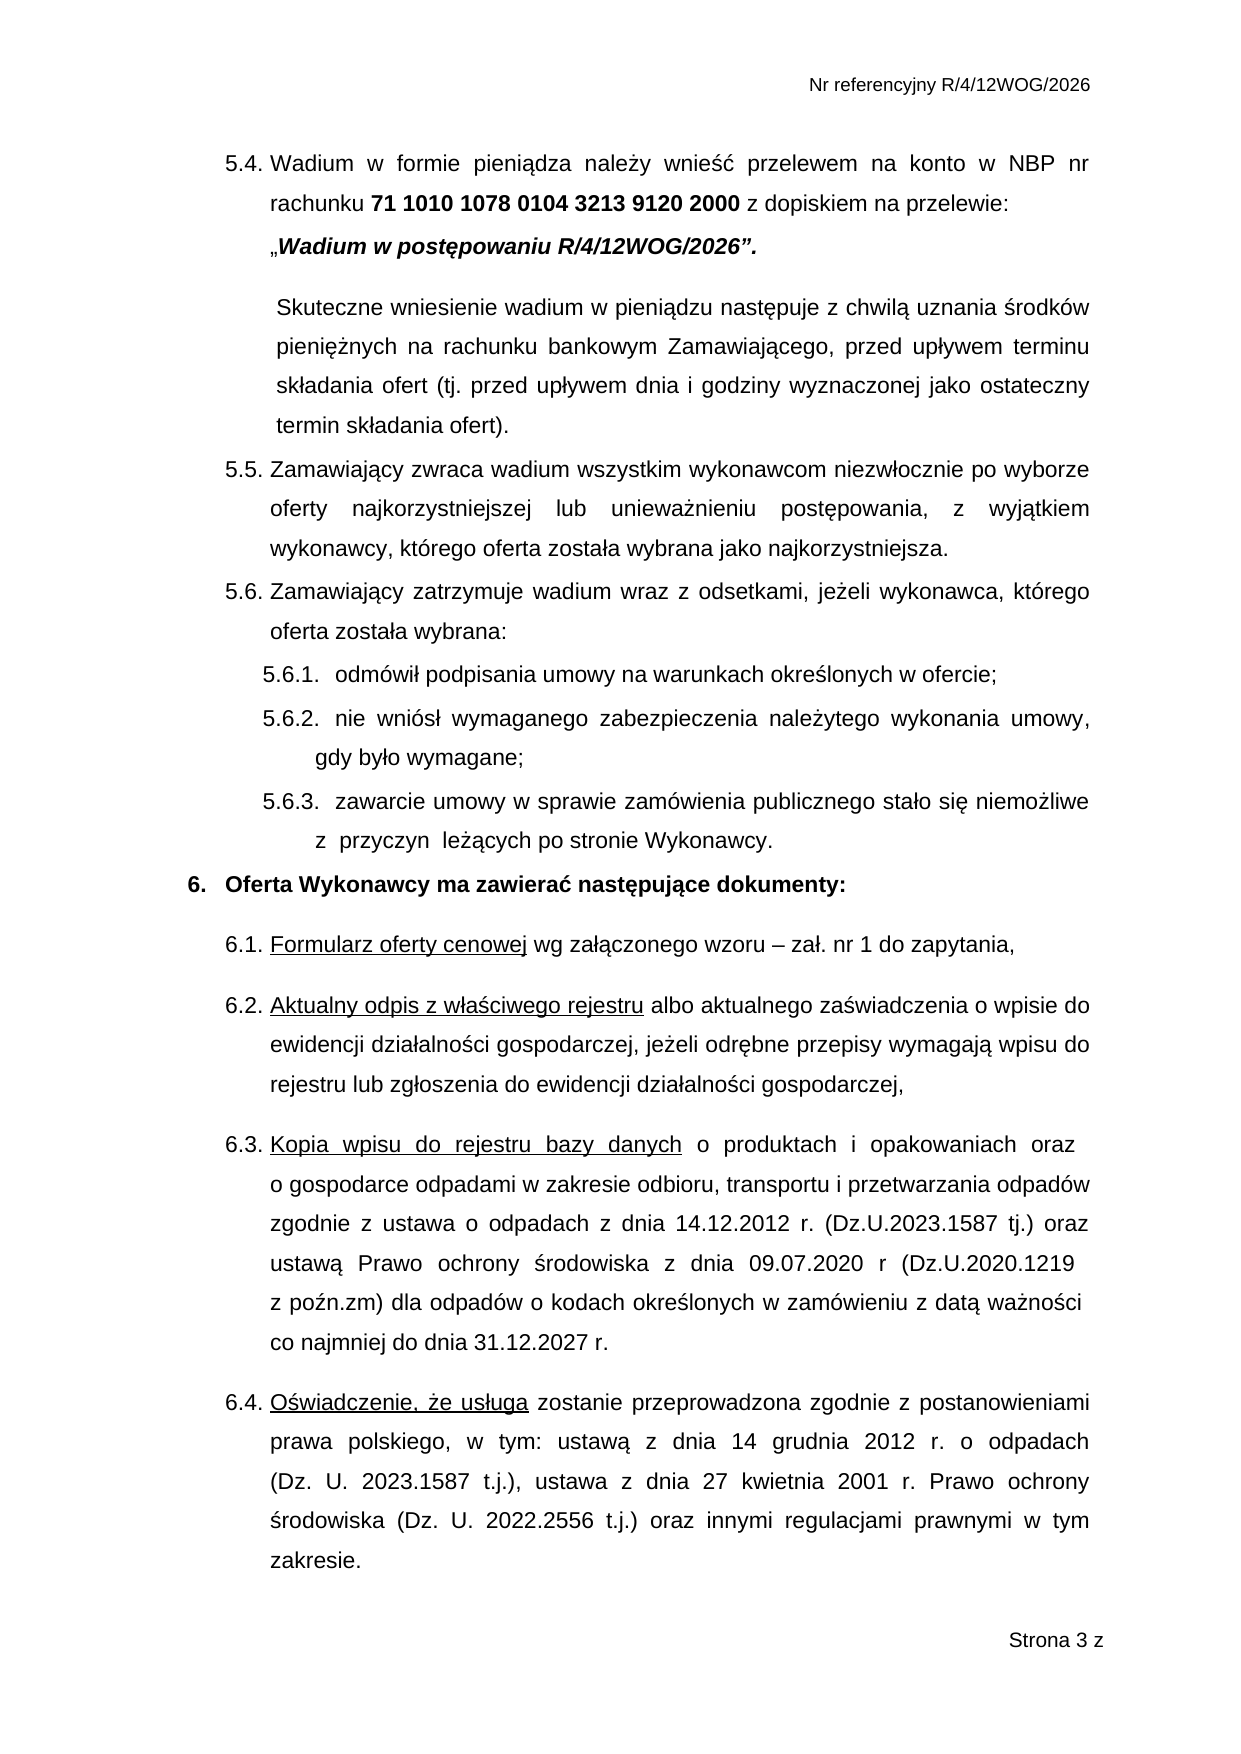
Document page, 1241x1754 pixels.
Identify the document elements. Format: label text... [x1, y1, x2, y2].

list Formularz oferty cenowej wg załączonego wzoru – zał. nr 1 do zapytania, [225, 931, 1090, 958]
list Wadium w formie pieniądza należy wnieść przelewem na konto w NBP nr rachunku 71 1010 1078 0104 3213 9120 2000 z dopiskiem na przelewie: [225, 150, 1090, 216]
list zawarcie umowy w sprawie zamówienia publicznego stało się niemożliwe z przyczyn leżących po stronie Wykonawcy. [262, 788, 1090, 854]
list Oświadczenie, że usługa zostanie przeprowadzona zgodnie z postanowieniami prawa polskiego, w tym: ustawą z dnia 14 grudnia 2012 r. o odpadach (Dz. U. 2023.1587 t.j.), ustawa z dnia 27 kwietnia 2001 r. Prawo ochrony środowiska (Dz. U. 2022.2556 t.j.) oraz innymi regulacjami prawnymi w tym zakresie. [225, 1389, 1090, 1573]
list Zamawiający zwraca wadium wszystkim wykonawcom niezwłocznie po wyborze oferty najkorzystniejszej lub unieważnieniu postępowania, z wyjątkiem wykonawcy, którego oferta została wybrana jako najkorzystniejsza. [225, 456, 1090, 561]
list odmówił podpisania umowy na warunkach określonych w ofercie; [262, 661, 1090, 688]
text Skuteczne wniesienie wadium w pieniądzu następuje z chwilą uznania środków pieniężnych na rachunku bankowym Zamawiającego, przed upływem terminu składania ofert (tj. przed upływem dnia i godziny wyznaczonej jako ostateczny termin składania ofert). [276, 293, 1090, 438]
text „Wadium w postępowaniu R/4/12WOG/2026”. [270, 233, 1090, 259]
list Aktualny odpis z właściwego rejestru albo aktualnego zaświadczenia o wpisie do ewidencji działalności gospodarczej, jeżeli odrębne przepisy wymagają wpisu do rejestru lub zgłoszenia do ewidencji działalności gospodarczej, [225, 992, 1090, 1097]
list Zamawiający zatrzymuje wadium wraz z odsetkami, jeżeli wykonawca, którego oferta została wybrana: [225, 578, 1090, 644]
list Oferta Wykonawcy ma zawierać następujące dokumenty: [187, 871, 1090, 897]
list Kopia wpisu do rejestru bazy danych o produktach i opakowaniach oraz o gospodarce odpadami w zakresie odbioru, transportu i przetwarzania odpadów zgodnie z ustawa o odpadach z dnia 14.12.2012 r. (Dz.U.2023.1587 tj.) oraz ustawą Prawo ochrony środowiska z dnia 09.07.2020 r (Dz.U.2020.1219 z poźn.zm) dla odpadów o kodach określonych w zamówieniu z datą ważności co najmniej do dnia 31.12.2027 r. [225, 1131, 1090, 1355]
list nie wniósł wymaganego zabezpieczenia należytego wykonania umowy, gdy było wymagane; [262, 705, 1090, 771]
